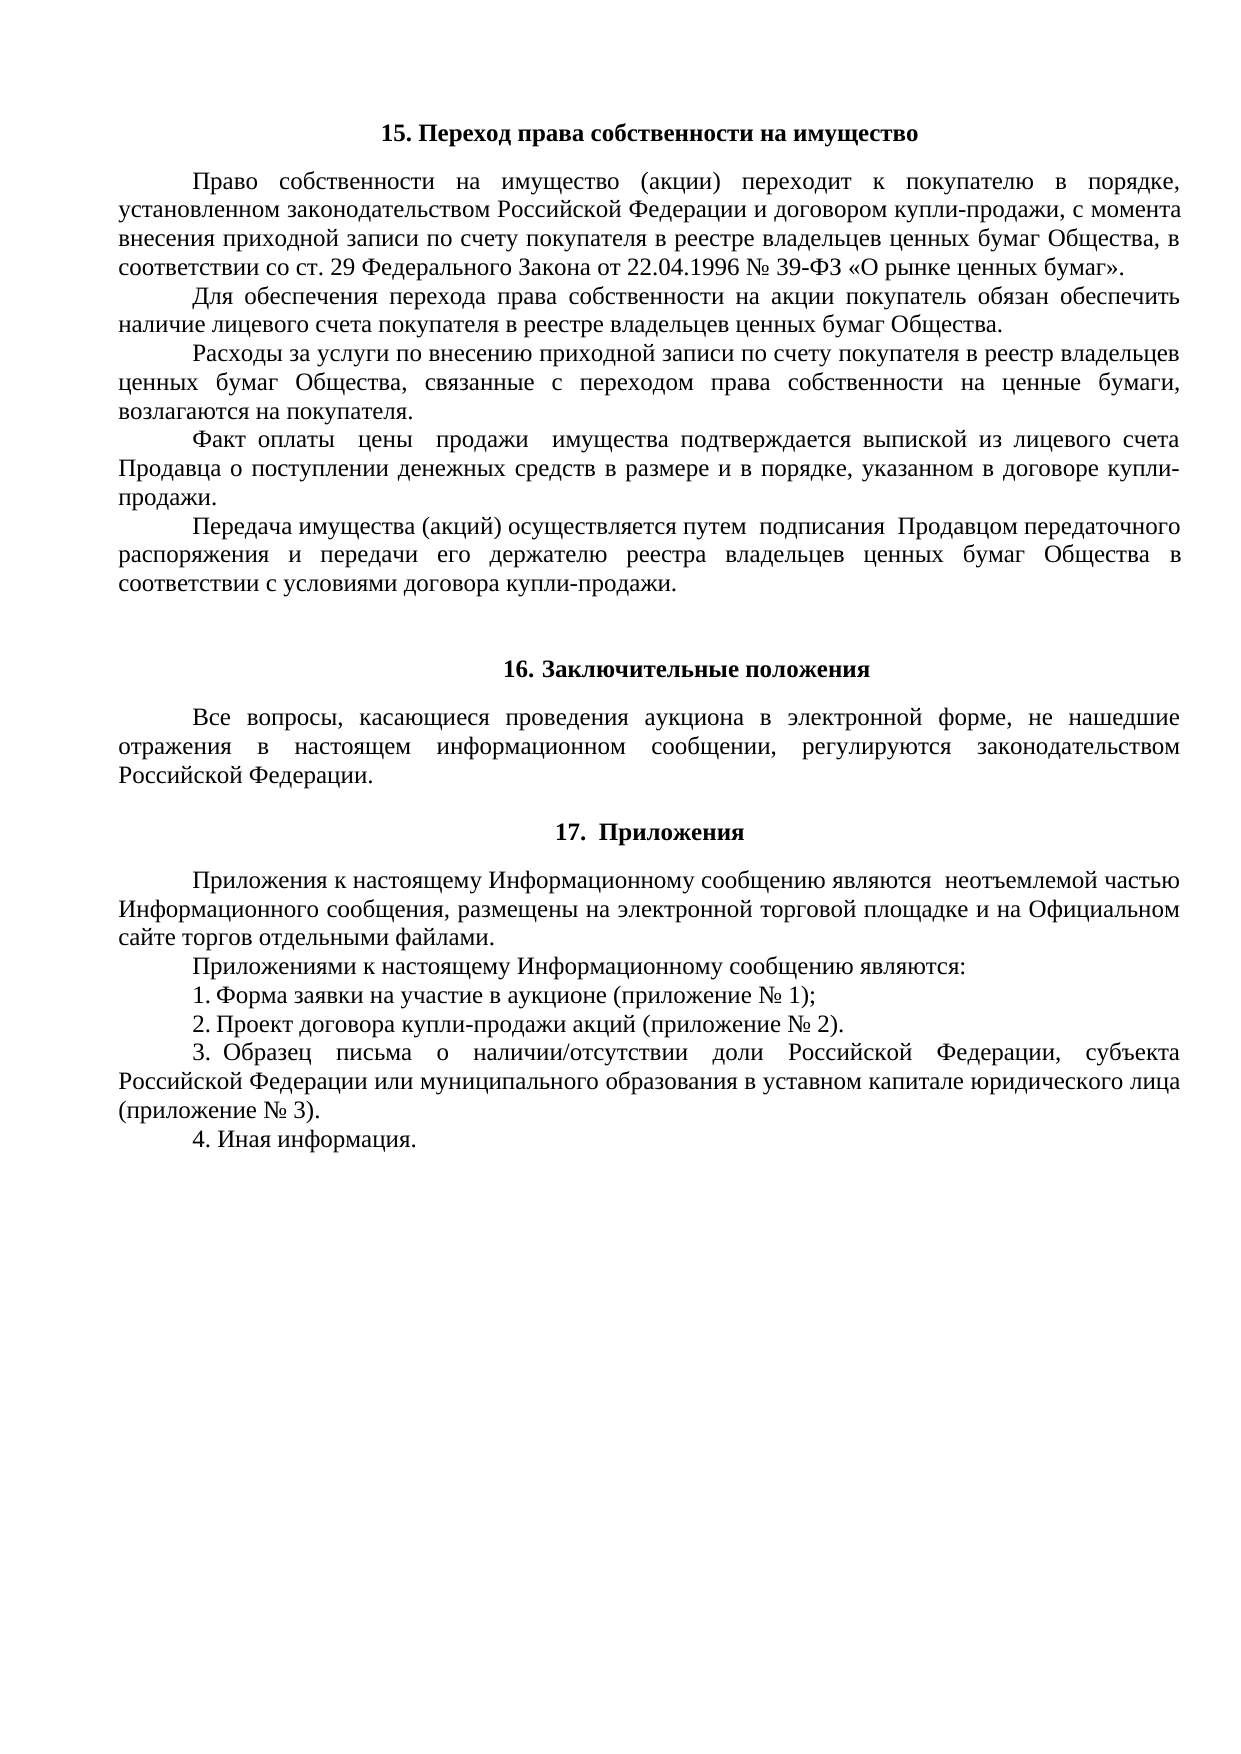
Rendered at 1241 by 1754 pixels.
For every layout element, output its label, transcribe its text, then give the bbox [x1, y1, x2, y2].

text Расходы за услуги по внесению приходной записи по счету покупателя в реестр владельцев ценных бумаг Общества, связанные с переходом права собственности на ценные бумаги, возлагаются на покупателя. [118, 338, 1181, 424]
text 2. Проект договора купли-продажи акций (приложение № 2). [118, 1009, 1181, 1037]
list Заключительные положения [118, 654, 1181, 683]
text Право собственности на имущество (акции) переходит к покупателю в порядке, установленном законодательством Российской Федерации и договором купли-продажи, с момента внесения приходной записи по счету покупателя в реестре владельцев ценных бумаг Общества, в соответствии со ст. 29 Федерального Закона от 22.04.1996 № 39-ФЗ «О рынке ценных бумаг». [118, 166, 1181, 281]
list Приложения [118, 817, 1181, 846]
text Приложениями к настоящему Информационному сообщению являются: [118, 951, 1181, 980]
list Переход права собственности на имущество [118, 118, 1181, 147]
text Факт оплаты цены продажи имущества подтверждается выпиской из лицевого счета Продавца о поступлении денежных средств в размере и в порядке, указанном в договоре купли-продажи. [118, 424, 1181, 511]
text 4. Иная информация. [118, 1124, 1181, 1152]
text Приложения к настоящему Информационному сообщению являются неотъемлемой частью Информационного сообщения, размещены на электронной торговой площадке и на Официальном сайте торгов отдельными файлами. [118, 865, 1181, 951]
text 1. Форма заявки на участие в аукционе (приложение № 1); [118, 980, 1181, 1009]
text Для обеспечения перехода права собственности на акции покупатель обязан обеспечить наличие лицевого счета покупателя в реестре владельцев ценных бумаг Общества. [118, 281, 1181, 338]
text 3. Образец письма о наличии/отсутствии доли Российской Федерации, субъекта Российской Федерации или муниципального образования в уставном капитале юридического лица (приложение № 3). [118, 1037, 1181, 1124]
text Передача имущества (акций) осуществляется путем подписания Продавцом передаточного распоряжения и передачи его держателю реестра владельцев ценных бумаг Общества в соответствии с условиями договора купли-продажи. [118, 511, 1181, 597]
text Все вопросы, касающиеся проведения аукциона в электронной форме, не нашедшие отражения в настоящем информационном сообщении, регулируются законодательством Российской Федерации. [118, 702, 1181, 788]
